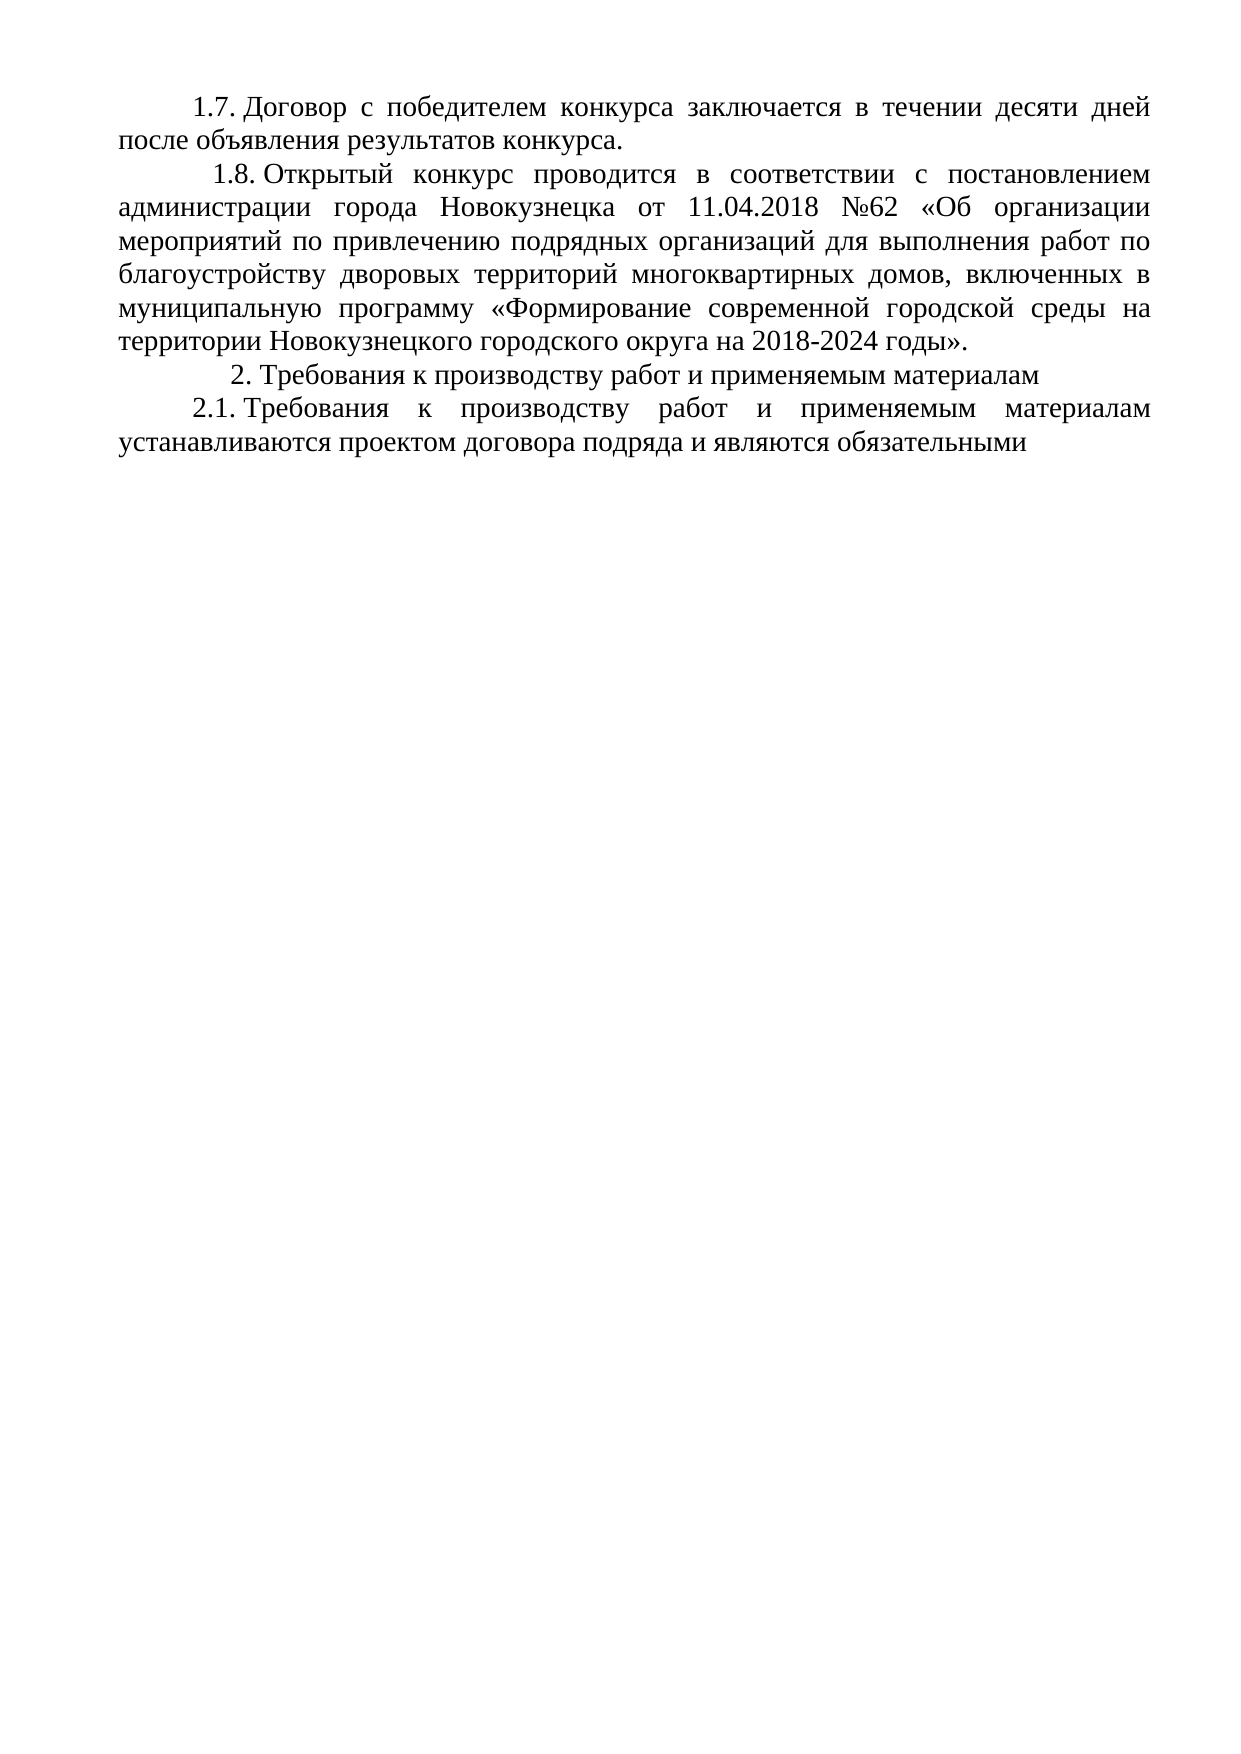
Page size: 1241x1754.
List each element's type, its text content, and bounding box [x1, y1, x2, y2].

text 1.7. Договор с победителем конкурса заключается в течении десяти дней после объявления результатов конкурса. [118, 89, 1152, 156]
text 2.1. Требования к производству работ и применяемым материалам устанавливаются проектом договора подряда и являются обязательными [118, 391, 1152, 458]
text 1.8. Открытый конкурс проводится в соответствии с постановлением администрации города Новокузнецка от 11.04.2018 №62 «Об организации мероприятий по привлечению подрядных организаций для выполнения работ по благоустройству дворовых территорий многоквартирных домов, включенных в муниципальную программу «Формирование современной городской среды на территории Новокузнецкого городского округа на 2018-2024 годы». [118, 156, 1152, 357]
text 2. Требования к производству работ и применяемым материалам [118, 357, 1152, 391]
